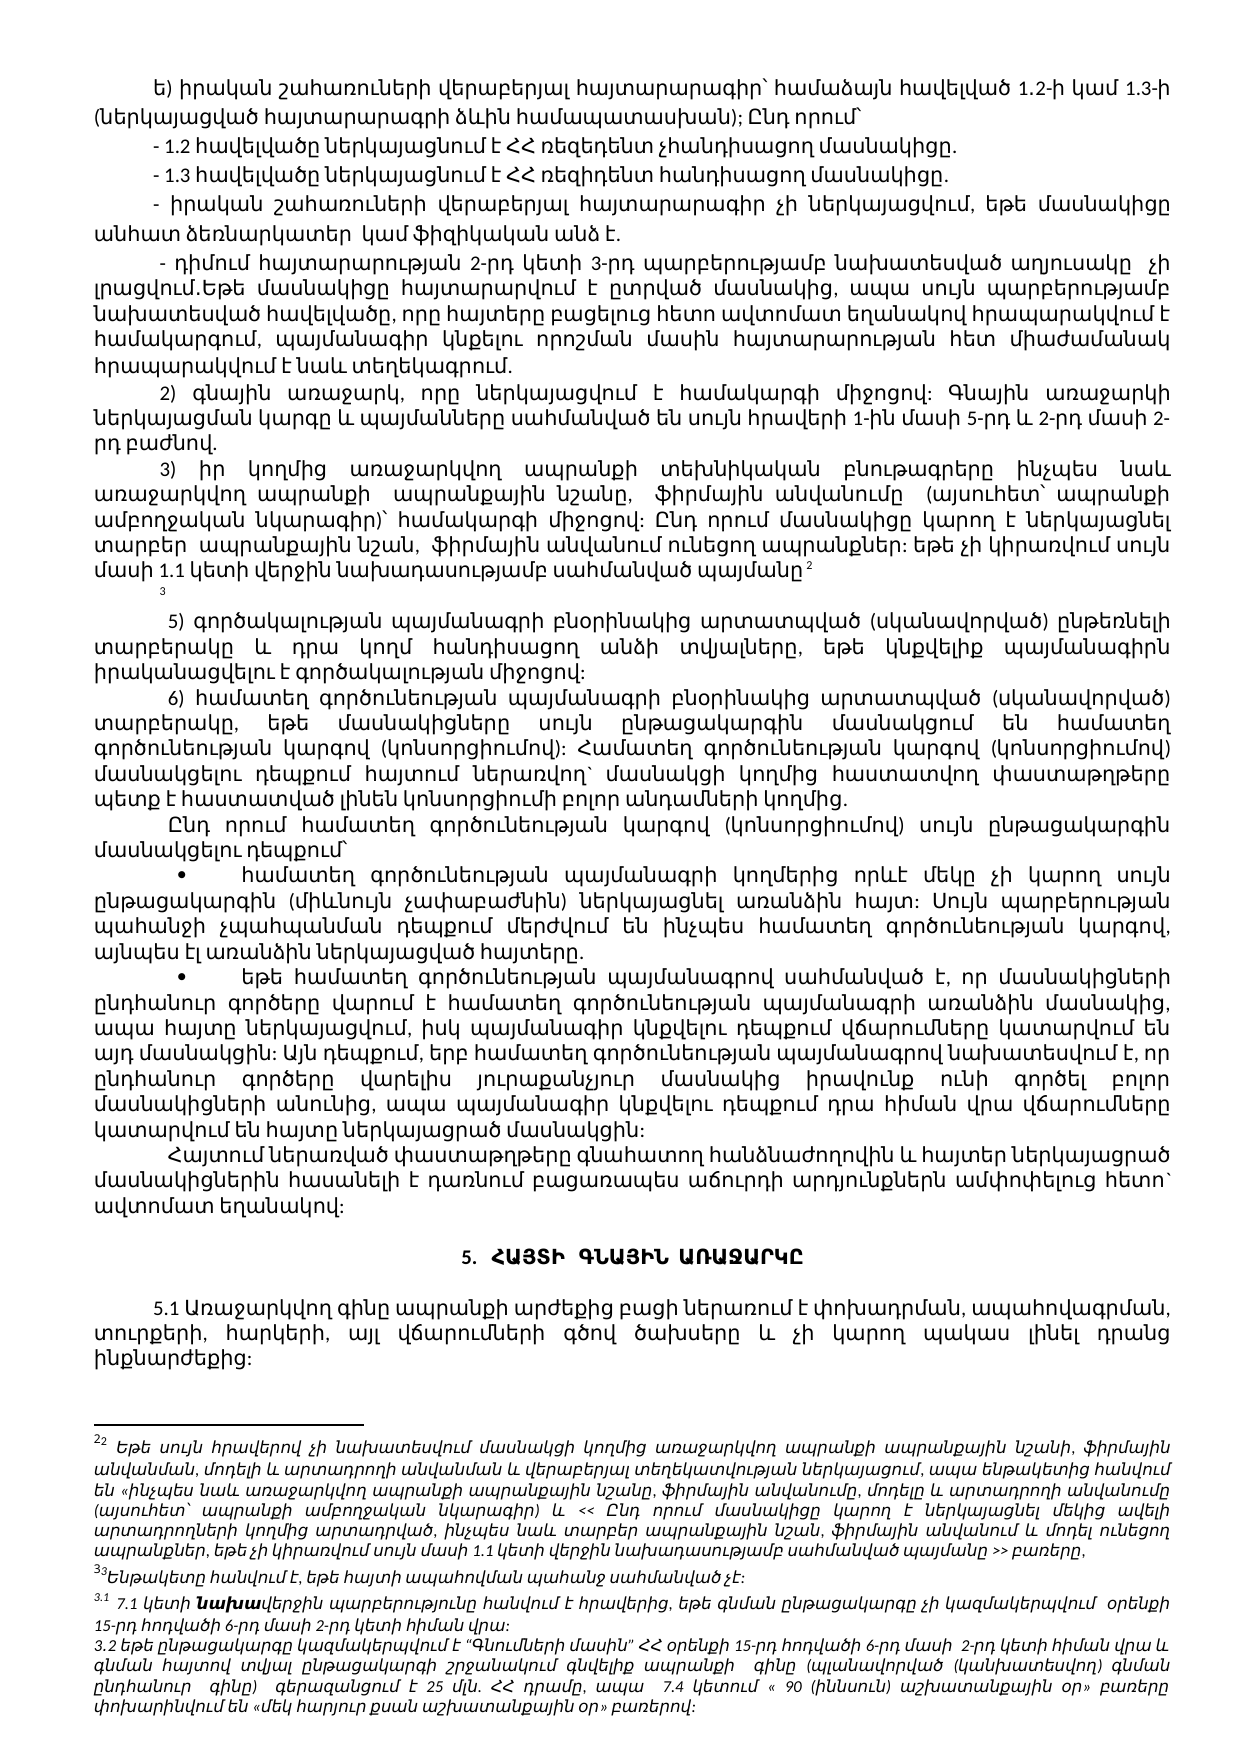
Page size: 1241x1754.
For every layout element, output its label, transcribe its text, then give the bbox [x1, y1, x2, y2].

list համատեղ գործունեության պայմանագրի կողմերից որևէ մեկը չի կարող սույն ընթացակարգին (միևնույն չափաբաժնին) ներկայացնել առանձին հայտ: Սույն պարբերության պահանջի չպահպանման դեպքում մերժվում են ինչպես համատեղ գործունեության կարգով, այնպես էլ առանձին ներկայացված հայտերը. [94, 863, 1171, 964]
text - իրական շահառուների վերաբերյալ հայտարարագիր չի ներկայացվում, եթե մասնակիցը անհատ ձեռնարկատեր կամ ֆիզիկական անձ է. [94, 192, 1171, 246]
text ե) իրական շահառուների վերաբերյալ հայտարարագիր՝ համաձայն հավելված 1․2-ի կամ 1.3-ի (ներկայացված հայտարարագրի ձևին համապատասխան); Ընդ որում՝ [94, 75, 1171, 129]
list եթե համատեղ գործունեության պայմանագրով սահմանված է, որ մասնակիցների ընդհանուր գործերը վարում է համատեղ գործունեության պայմանագրի առանձին մասնակից, ապա հայտը ներկայացվում, իսկ պայմանագիր կնքվելու դեպքում վճարումները կատարվում են այդ մասնակցին: Այն դեպքում, երբ համատեղ գործունեության պայմանագրով նախատեսվում է, որ ընդհանուր գործերը վարելիս յուրաքանչյուր մասնակից իրավունք ունի գործել բոլոր մասնակիցների անունից, ապա պայմանագիր կնքվելու դեպքում դրա հիման վրա վճարումները կատարվում են հայտը ներկայացրած մասնակցին: [94, 964, 1171, 1142]
text 6) համատեղ գործունեության պայմանագրի բնօրինակից արտատպված (սկանավորված) տարբերակը, եթե մասնակիցները սույն ընթացակարգին մասնակցում են համատեղ գործունեության կարգով (կոնսորցիումով): Համատեղ գործունեության կարգով (կոնսորցիումով) մասնակցելու դեպքում հայտում ներառվող` մասնակցի կողմից հաստատվող փաստաթղթերը պետք է հաստատված լինեն կոնսորցիումի բոլոր անդամների կողմից. [94, 685, 1171, 812]
text 2) գնային առաջարկ, որը ներկայացվում է համակարգի միջոցով: Գնային առաջարկի ներկայացման կարգը և պայմանները սահմանված են սույն հրավերի 1-ին մասի 5-րդ և 2-րդ մասի 2-րդ բաժնով. [94, 380, 1171, 456]
text - 1.2 հավելվածը ներկայացնում է ՀՀ ռեզեդենտ չհանդիսացող մասնակիցը. [94, 133, 1171, 159]
text 3) իր կողմից առաջարկվող ապրանքի տեխնիկական բնութագրերը ինչպես նաև առաջարկվող ապրանքի ապրանքային նշանը, ֆիրմային անվանումը (այսուհետ՝ ապրանքի ամբողջական նկարագիր)՝ համակարգի միջոցով: Ընդ որում մասնակիցը կարող է ներկայացնել տարբեր ապրանքային նշան, ֆիրմային անվանում ունեցող ապրանքներ: եթե չի կիրառվում սույն մասի 1.1 կետի վերջին նախադասությամբ սահմանված պայմանը 2 [94, 456, 1171, 583]
text 3 [94, 583, 1171, 608]
text - 1.3 հավելվածը ներկայացնում է ՀՀ ռեզիդենտ հանդիսացող մասնակիցը. [94, 162, 1171, 188]
text - դիմում հայտարարության 2-րդ կետի 3-րդ պարբերությամբ նախատեսված աղյուսակը չի լրացվում․Եթե մասնակիցը հայտարարվում է ըտրված մասնակից, ապա սույն պարբերությամբ նախատեսված հավելվածը, որը հայտերը բացելուց հետո ավտոմատ եղանակով հրապարակվում է համակարգում, պայմանագիր կնքելու որոշման մասին հայտարարության հետ միաժամանակ հրապարակվում է նաև տեղեկագրում. [94, 250, 1171, 380]
text Ընդ որում համատեղ գործունեության կարգով (կոնսորցիումով) սույն ընթացակարգին մասնակցելու դեպքում՝ [94, 812, 1171, 863]
text 5.1 Առաջարկվող գինը ապրանքի արժեքից բացի ներառում է փոխադրման, ապահովագրման, տուրքերի, հարկերի, այլ վճարումների գծով ծախսերը և չի կարող պակաս լինել դրանց ինքնարժեքից: [94, 1295, 1171, 1371]
text Հայտում ներառված փաստաթղթերը գնահատող հանձնաժողովին և հայտեր ներկայացրած մասնակիցներին հասանելի է դառնում բացառապես աճուրդի արդյունքներն ամփոփելուց հետո` ավտոմատ եղանակով: [94, 1142, 1171, 1218]
text 5. ՀԱՅՏԻ ԳՆԱՅԻՆ ԱՌԱՋԱՐԿԸ [94, 1244, 1171, 1269]
text 5) գործակալության պայմանագրի բնօրինակից արտատպված (սկանավորված) ընթեռնելի տարբերակը և դրա կողմ հանդիսացող անձի տվյալները, եթե կնքվելիք պայմանագիրն իրականացվելու է գործակալության միջոցով: [94, 608, 1171, 685]
